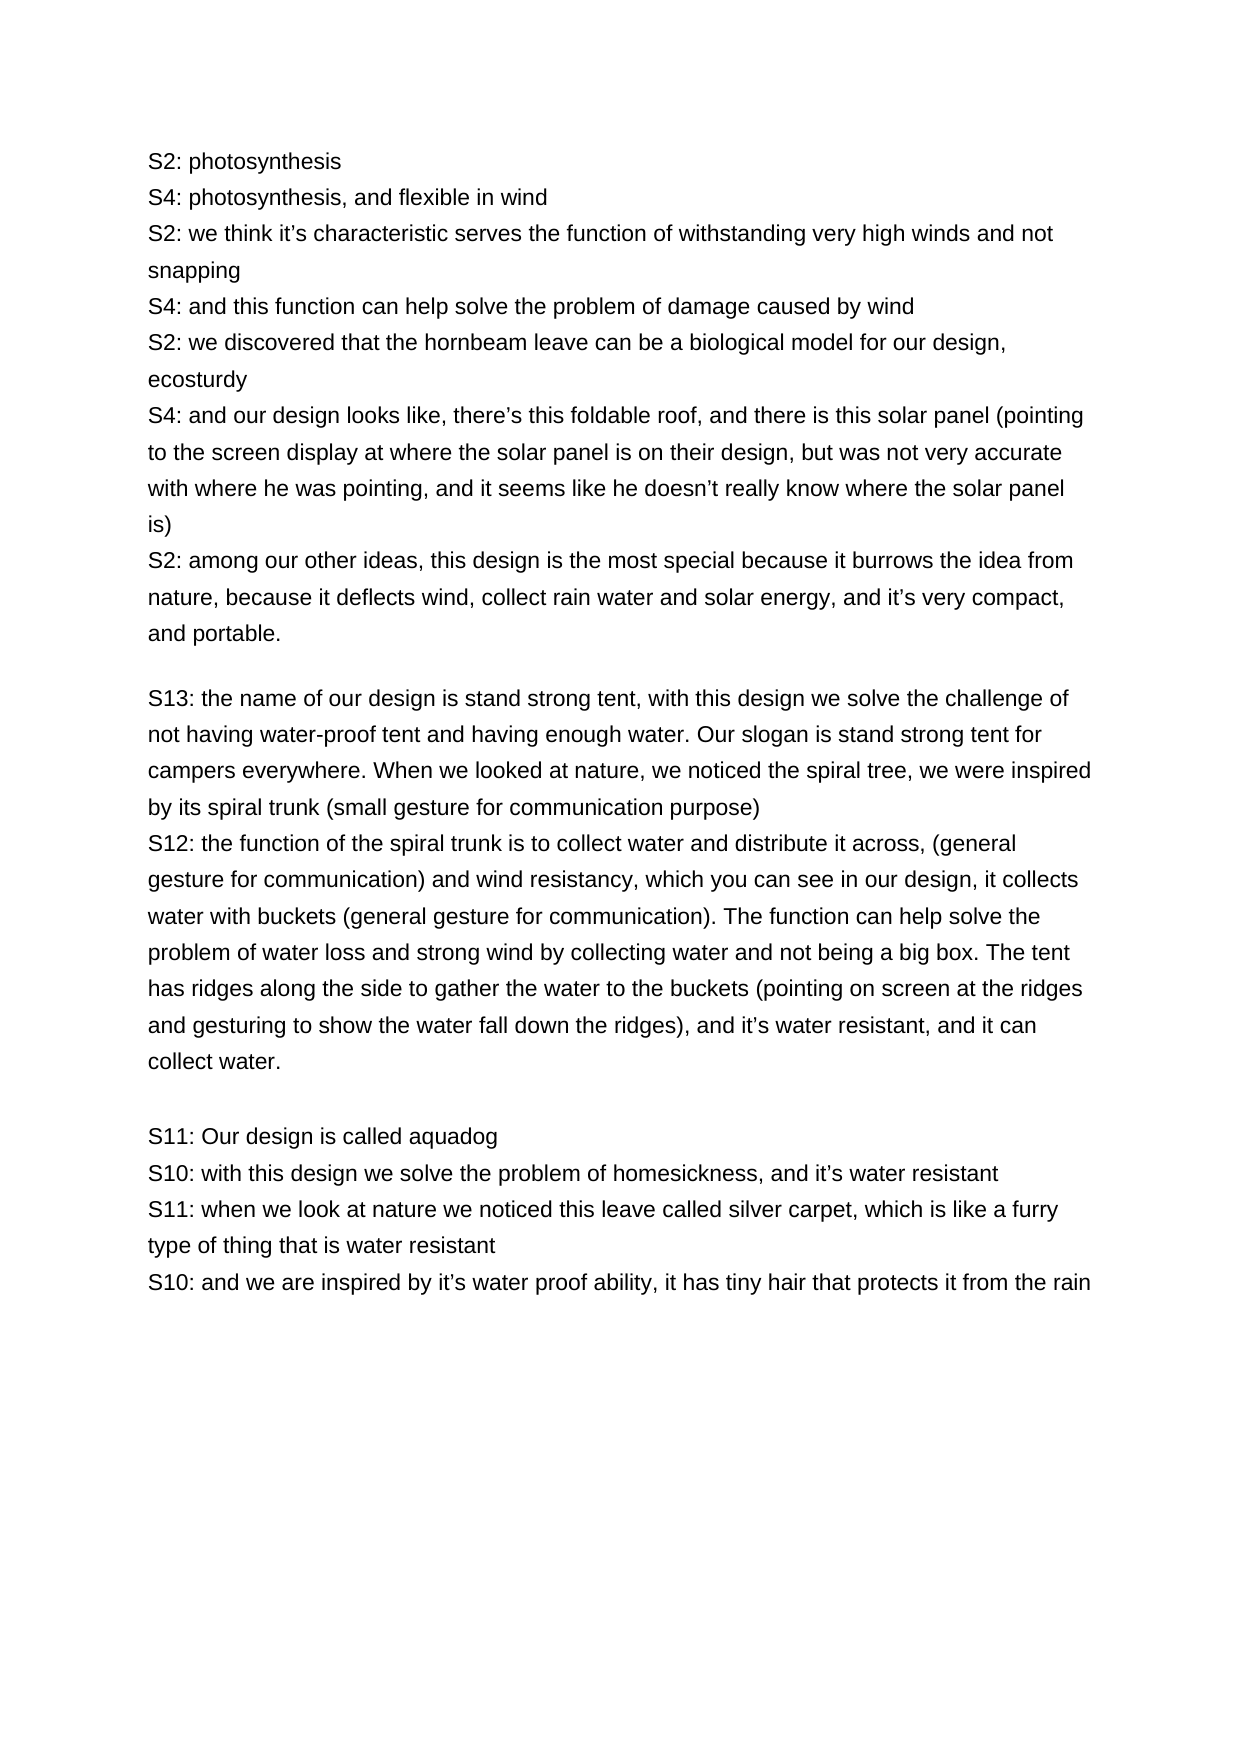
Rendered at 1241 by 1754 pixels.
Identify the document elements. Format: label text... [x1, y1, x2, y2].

text S11: Our design is called aquadog [148, 1123, 1093, 1149]
text S4: and our design looks like, there’s this foldable roof, and there is this solar panel (pointing to the screen display at where the solar panel is on their design, but was not very accurate with where he was pointing, and it seems like he doesn’t really know where the solar panel is) [148, 402, 1093, 537]
text S2: we think it’s characteristic serves the function of withstanding very high winds and not snapping [148, 220, 1093, 283]
text S4: photosynthesis, and flexible in wind [148, 184, 1093, 210]
text S11: when we look at nature we noticed this leave called silver carpet, which is like a furry type of thing that is water resistant [148, 1196, 1093, 1258]
text S10: with this design we solve the problem of homesickness, and it’s water resistant [148, 1159, 1093, 1186]
text S2: we discovered that the hornbeam leave can be a biological model for our design, ecosturdy [148, 329, 1093, 392]
text S13: the name of our design is stand strong tent, with this design we solve the challenge of not having water-proof tent and having enough water. Our slogan is stand strong tent for campers everywhere. When we looked at nature, we noticed the spiral tree, we were inspired by its spiral trunk (small gesture for communication purpose) [148, 684, 1093, 820]
text S10: and we are inspired by it’s water proof ability, it has tiny hair that protects it from the rain [148, 1268, 1093, 1295]
text S4: and this function can help solve the problem of damage caused by wind [148, 293, 1093, 319]
text S2: photosynthesis [148, 148, 1093, 174]
text S12: the function of the spiral trunk is to collect water and distribute it across, (general gesture for communication) and wind resistancy, which you can see in our design, it collects water with buckets (general gesture for communication). The function can help solve the problem of water loss and strong wind by collecting water and not being a big box. The tent has ridges along the side to gather the water to the buckets (pointing on screen at the ridges and gesturing to show the water fall down the ridges), and it’s water resistant, and it can collect water. [148, 830, 1093, 1074]
text S2: among our other ideas, this design is the most special because it burrows the idea from nature, because it deflects wind, collect rain water and solar energy, and it’s very compact, and portable. [148, 547, 1093, 647]
